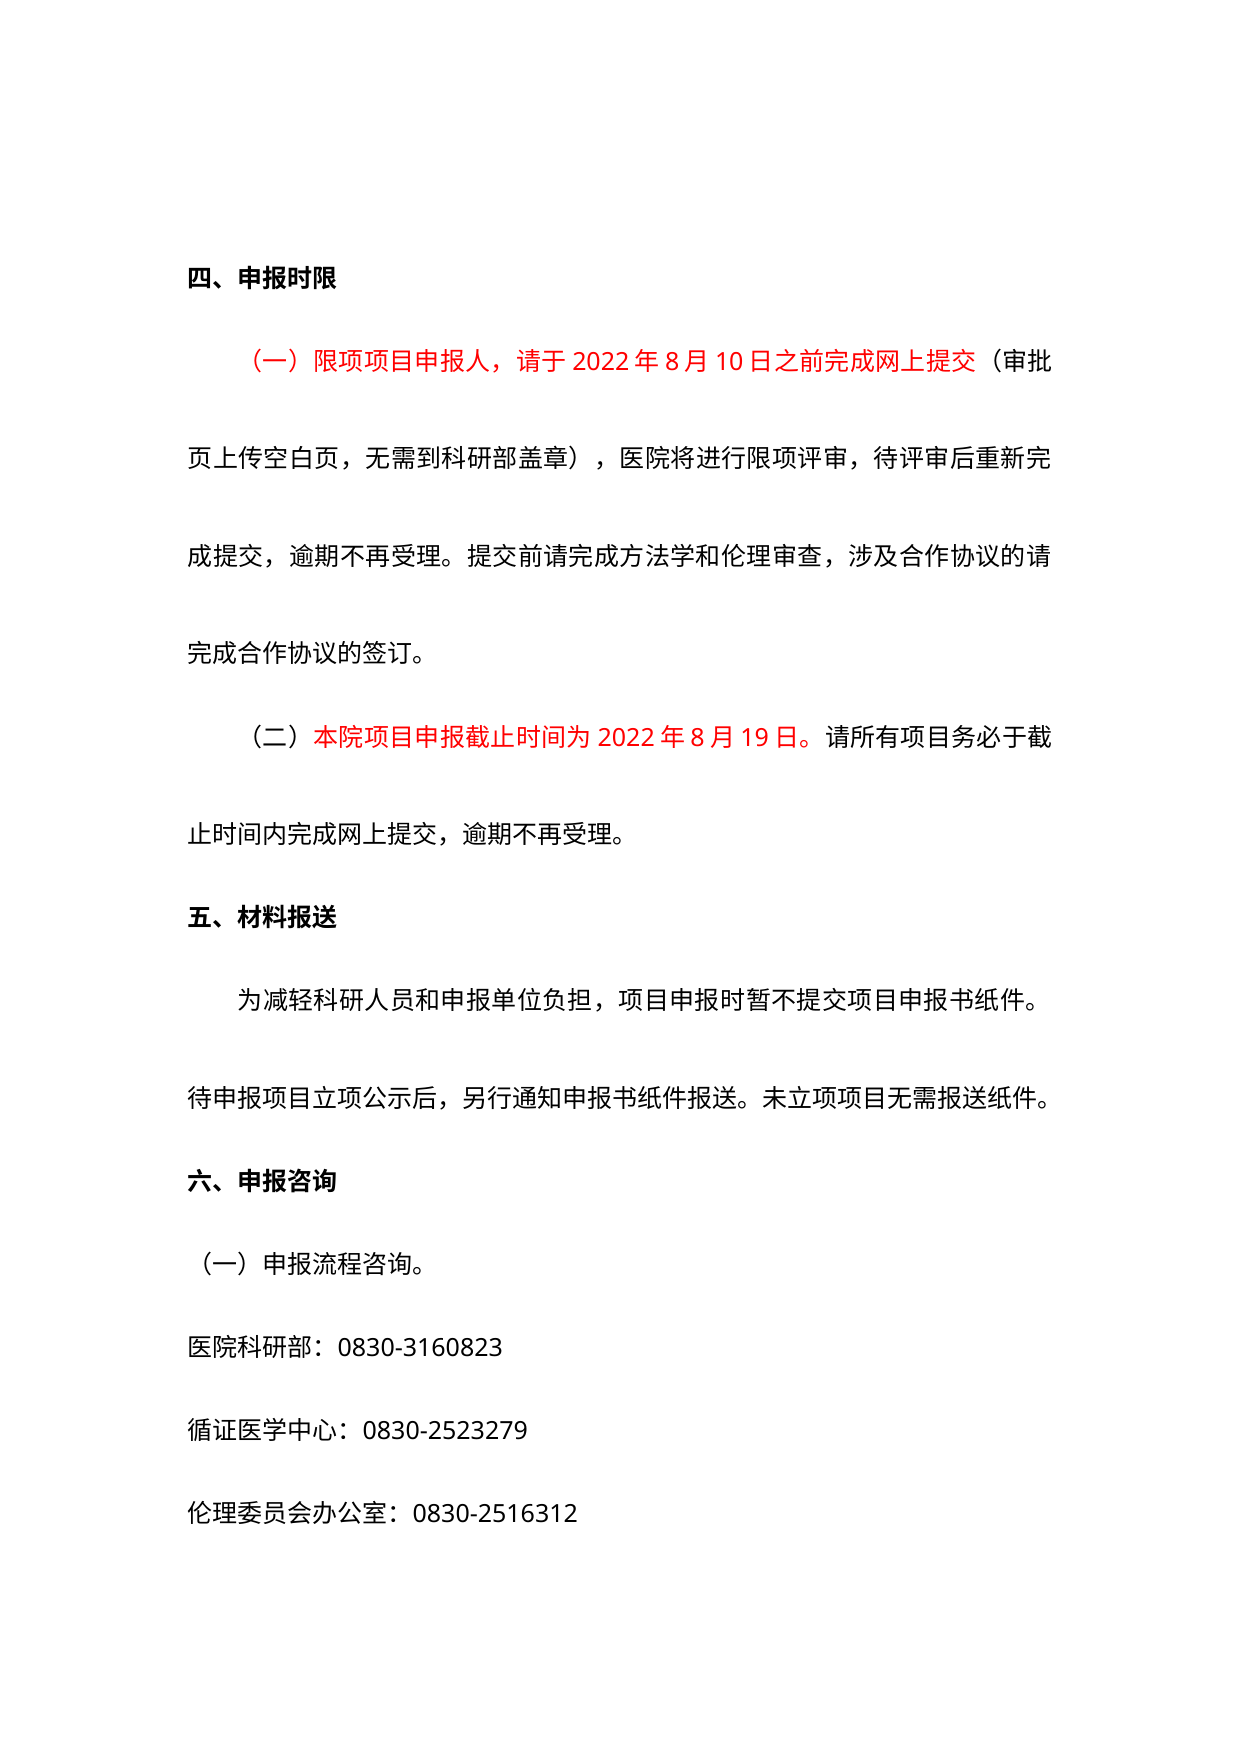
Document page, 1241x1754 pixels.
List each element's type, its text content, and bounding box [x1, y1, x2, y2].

text 四、申报时限 [187, 244, 1053, 309]
text （一）申报流程咨询。 [187, 1230, 1053, 1295]
text （二）本院项目申报截止时间为2022年8月19日。请所有项目务必于截止时间内完成网上提交，逾期不再受理。 [187, 703, 1053, 865]
text （一）限项项目申报人，请于2022年8月10日之前完成网上提交（审批页上传空白页，无需到科研部盖章），医院将进行限项评审，待评审后重新完成提交，逾期不再受理。提交前请完成方法学和伦理审查，涉及合作协议的请完成合作协议的签订。 [187, 327, 1053, 684]
text 医院科研部：0830-3160823 [187, 1313, 1053, 1378]
text 伦理委员会办公室：0830-2516312 [187, 1479, 1053, 1544]
text 六、申报咨询 [187, 1147, 1053, 1212]
text 为减轻科研人员和申报单位负担，项目申报时暂不提交项目申报书纸件。待申报项目立项公示后，另行通知申报书纸件报送。未立项项目无需报送纸件。 [187, 966, 1053, 1129]
text 五、材料报送 [187, 883, 1053, 948]
text 循证医学中心：0830-2523279 [187, 1396, 1053, 1461]
